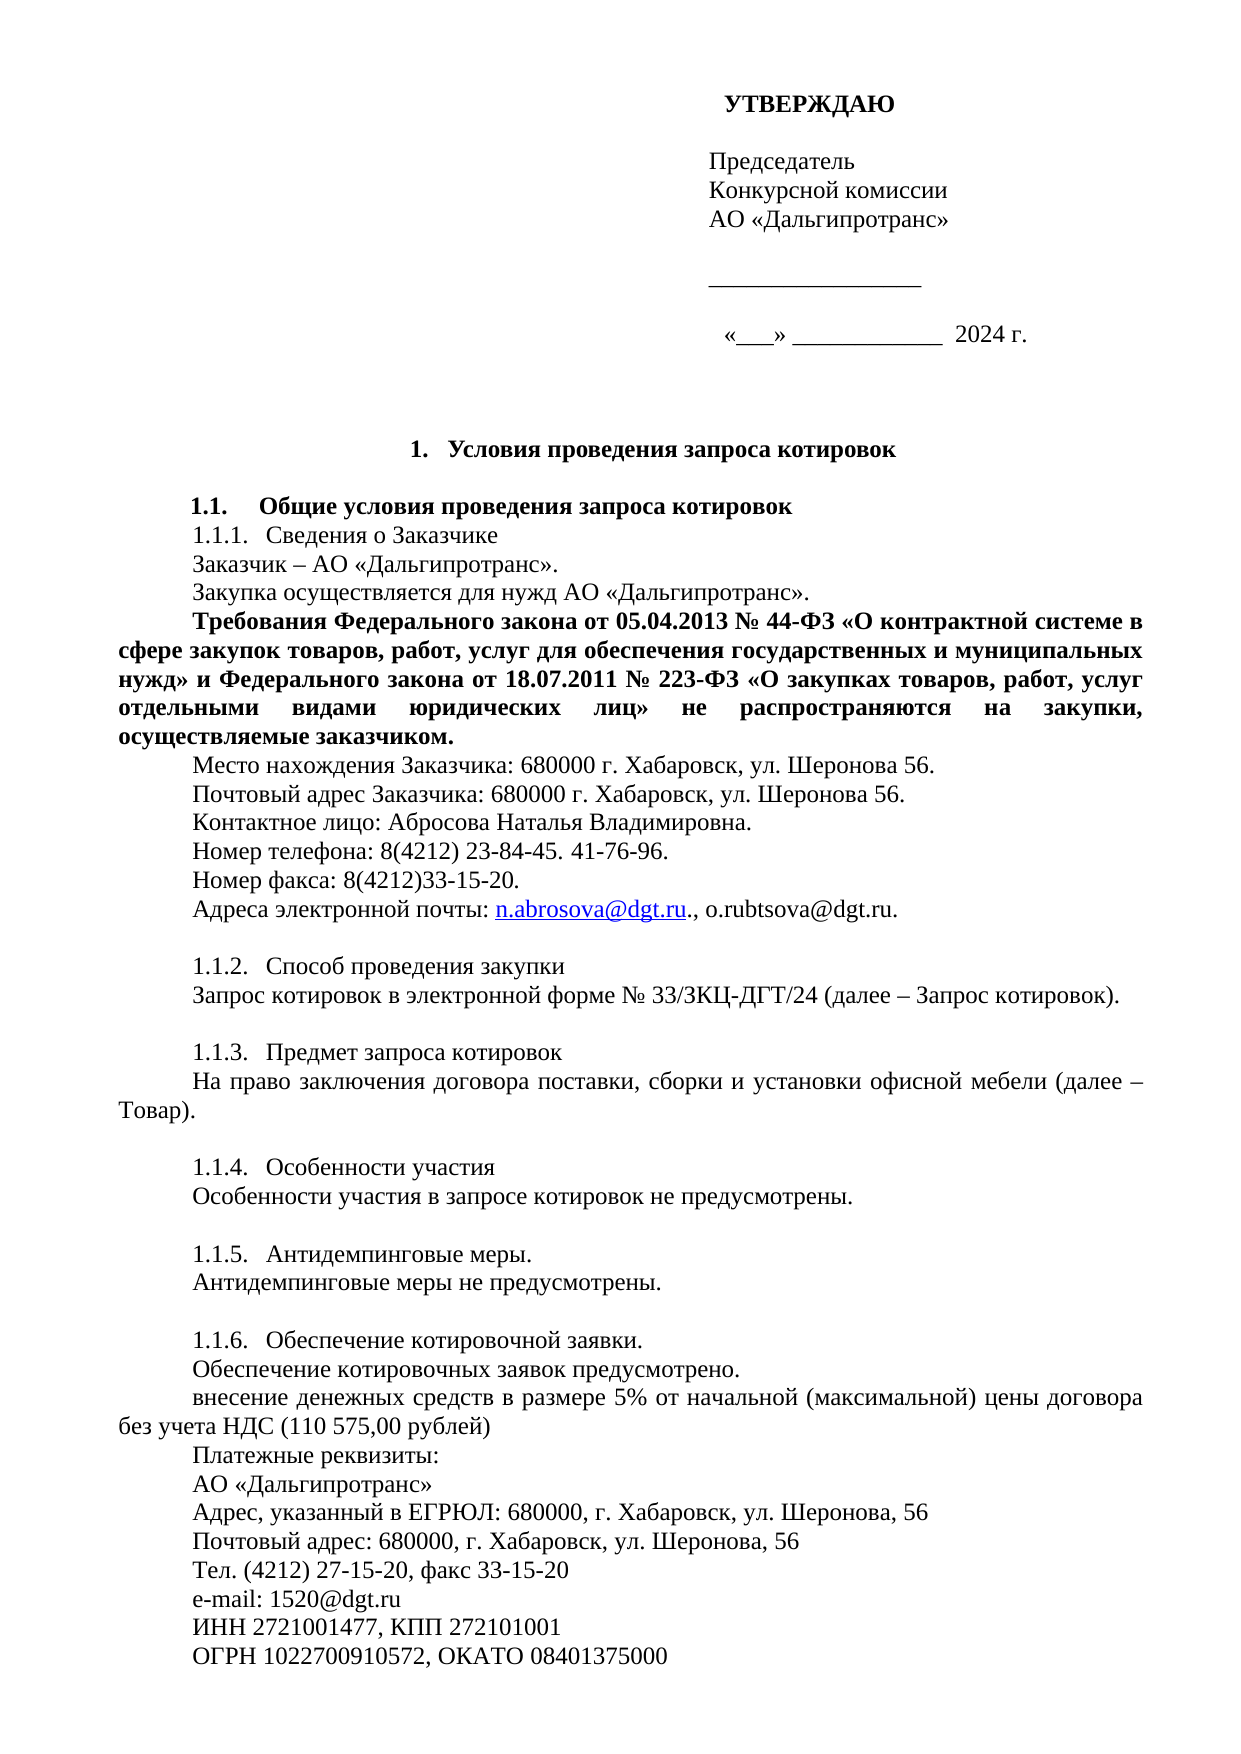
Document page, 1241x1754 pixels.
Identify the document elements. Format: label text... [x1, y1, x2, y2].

subtitle Сведения о Заказчике [118, 520, 1144, 549]
text e-mail: 1520@dgt.ru [118, 1584, 1144, 1612]
text внесение денежных средств в размере 5% от начальной (максимальной) цены договора без учета НДС (110 575,00 рублей) [118, 1382, 1144, 1440]
text Закупка осуществляется для нужд АО «Дальгипротранс». [118, 577, 1144, 606]
text Председатель [709, 146, 1144, 175]
text Конкурсной комиссии [709, 175, 1144, 204]
subtitle Антидемпинговые меры. [192, 1239, 1144, 1267]
text Запрос котировок в электронной форме № 33/ЗКЦ-ДГТ/24 (далее – Запрос котировок). [118, 980, 1144, 1009]
text Платежные реквизиты: [118, 1440, 1144, 1469]
text Почтовый адрес: 680000, г. Хабаровск, ул. Шеронова, 56 [118, 1526, 1144, 1555]
text Тел. (4212) 27-15-20, факс 33-15-20 [118, 1555, 1144, 1584]
text Почтовый адрес Заказчика: 680000 г. Хабаровск, ул. Шеронова 56. [118, 779, 1144, 807]
text «___» ____________ 2024 г. [723, 319, 1144, 347]
text Номер факса: 8(4212)33-15-20. [118, 865, 1144, 894]
text Требования Федерального закона от 05.04.2013 № 44-ФЗ «О контрактной системе в сфере закупок товаров, работ, услуг для обеспечения государственных и муниципальных нужд» и Федерального закона от 18.07.2011 № 223-ФЗ «О закупках товаров, работ, услуг отдельными видами юридических лиц» не распространяются на закупки, осуществляемые заказчиком. [118, 606, 1144, 750]
subtitle 1. Условия проведения запроса котировок [156, 434, 1144, 462]
subtitle Обеспечение котировочной заявки. [192, 1325, 1144, 1354]
text Адреса электронной почты: n.abrosova@dgt.ru., o.rubtsova@dgt.ru. [118, 894, 1144, 922]
text УТВЕРЖДАЮ [723, 89, 1144, 117]
text Номер телефона: 8(4212) 23-84-45. 41-76-96. [118, 836, 1144, 865]
text Контактное лицо: Абросова Наталья Владимировна. [118, 807, 1144, 836]
text АО «Дальгипротранс» [118, 1469, 1144, 1497]
text Обеспечение котировочных заявок предусмотрено. [118, 1354, 1144, 1382]
subtitle Предмет запроса котировок [192, 1037, 1144, 1066]
text Антидемпинговые меры не предусмотрены. [118, 1267, 1144, 1296]
text ИНН 2721001477, КПП 272101001 [118, 1612, 1144, 1641]
text Особенности участия в запросе котировок не предусмотрены. [118, 1181, 1144, 1210]
subtitle Особенности участия [192, 1152, 1144, 1181]
text На право заключения договора поставки, сборки и установки офисной мебели (далее –Товар). [118, 1066, 1144, 1124]
subtitle 1.1. Общие условия проведения запроса котировок [177, 491, 1144, 520]
text Адрес, указанный в ЕГРЮЛ: 680000, г. Хабаровск, ул. Шеронова, 56 [118, 1497, 1144, 1526]
text АО «Дальгипротранс» [709, 204, 1144, 232]
text Заказчик – АО «Дальгипротранс». [118, 549, 1144, 577]
text _________________ И.В. Бадяев [709, 261, 1144, 290]
text ОГРН 1022700910572, ОКАТО 08401375000 [118, 1641, 1144, 1670]
subtitle Способ проведения закупки [192, 951, 1144, 980]
text Место нахождения Заказчика: 680000 г. Хабаровск, ул. Шеронова 56. [118, 750, 1144, 779]
